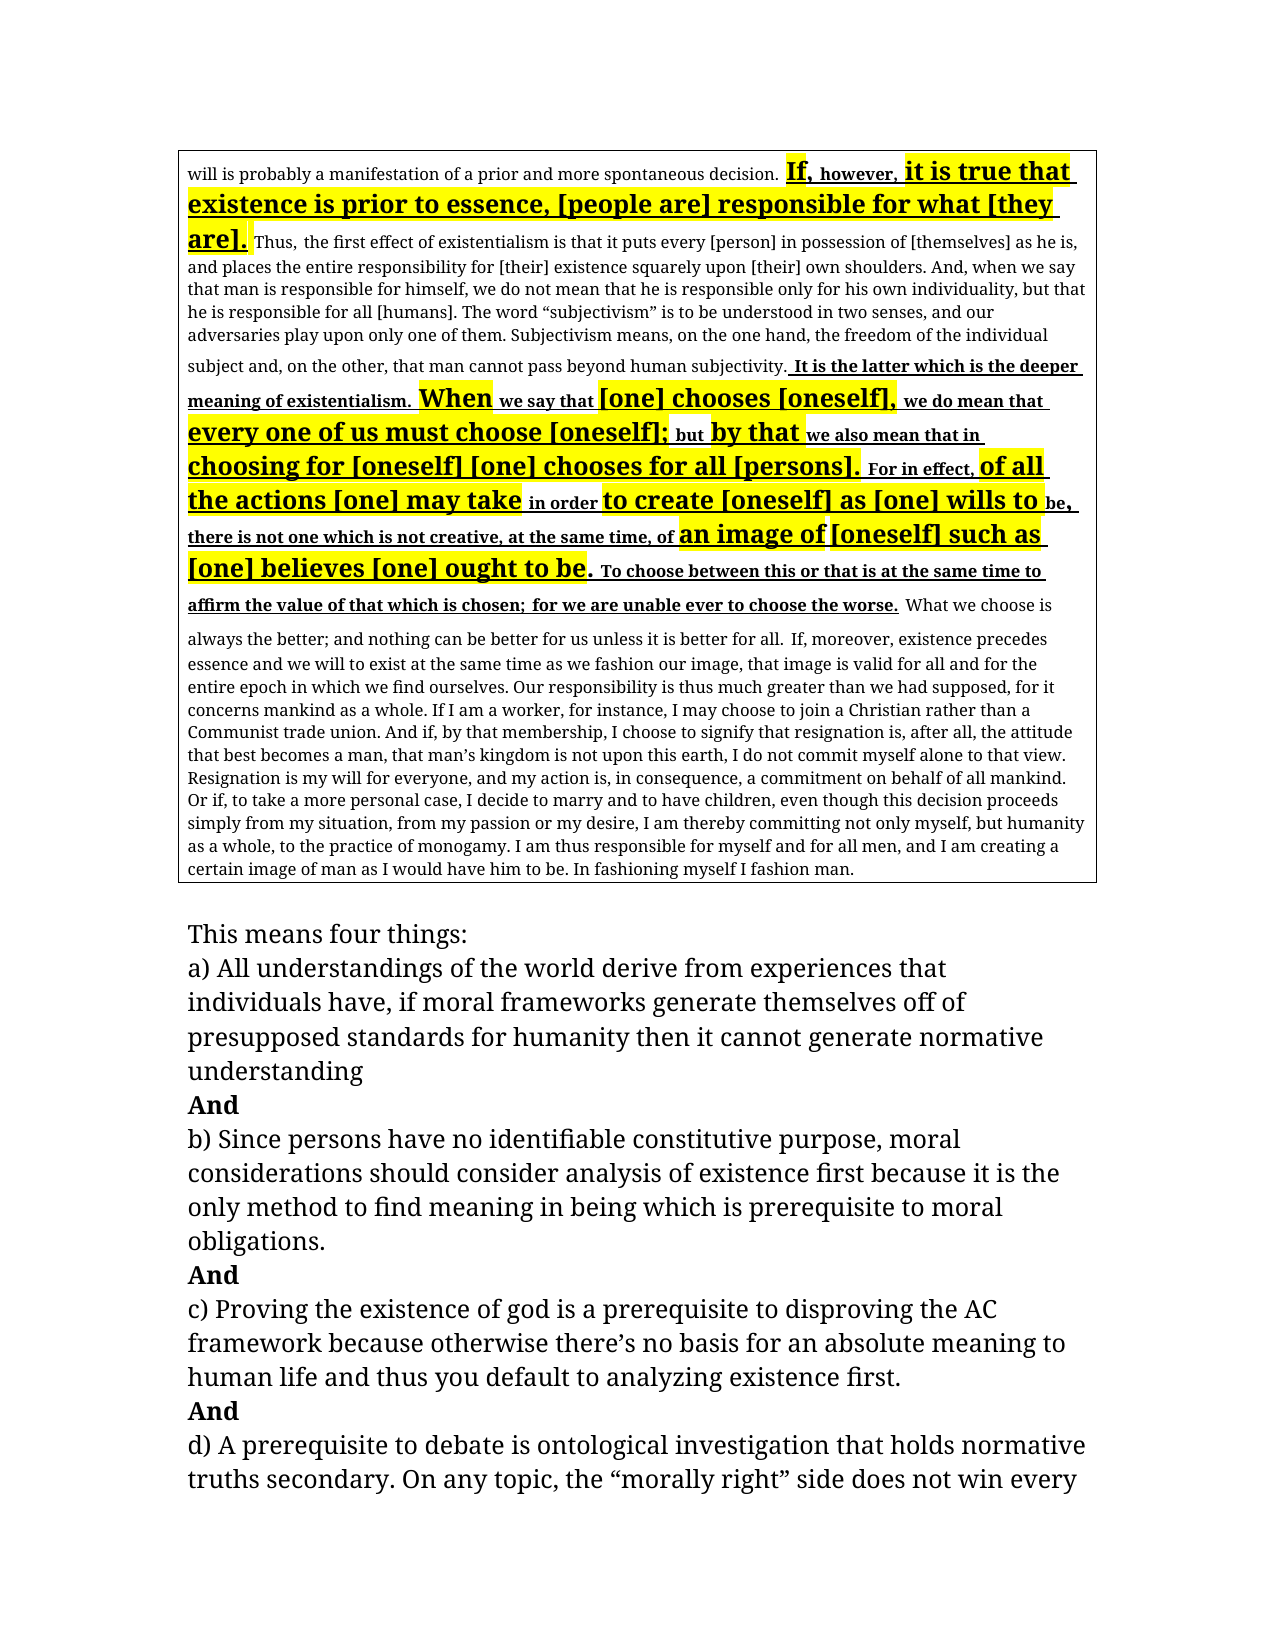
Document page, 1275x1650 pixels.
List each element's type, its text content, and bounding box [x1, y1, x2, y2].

text b) Since persons have no identifiable constitutive purpose, moral considerations should consider analysis of existence first because it is the only method to find meaning in being which is prerequisite to moral obligations. [187, 1121, 1087, 1258]
text And [187, 1394, 1087, 1428]
text This means four things: [187, 917, 1087, 951]
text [187, 1428, 1087, 1496]
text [179, 151, 1096, 882]
text c) Proving the existence of god is a prerequisite to disproving the AC framework because otherwise there’s no basis for an absolute meaning to human life and thus you default to analyzing existence first. [187, 1292, 1087, 1394]
text And [187, 1087, 1087, 1121]
text And [187, 1258, 1087, 1292]
text a) All understandings of the world derive from experiences that individuals have, if moral frameworks generate themselves off of presupposed standards for humanity then it cannot generate normative understanding [187, 951, 1087, 1087]
